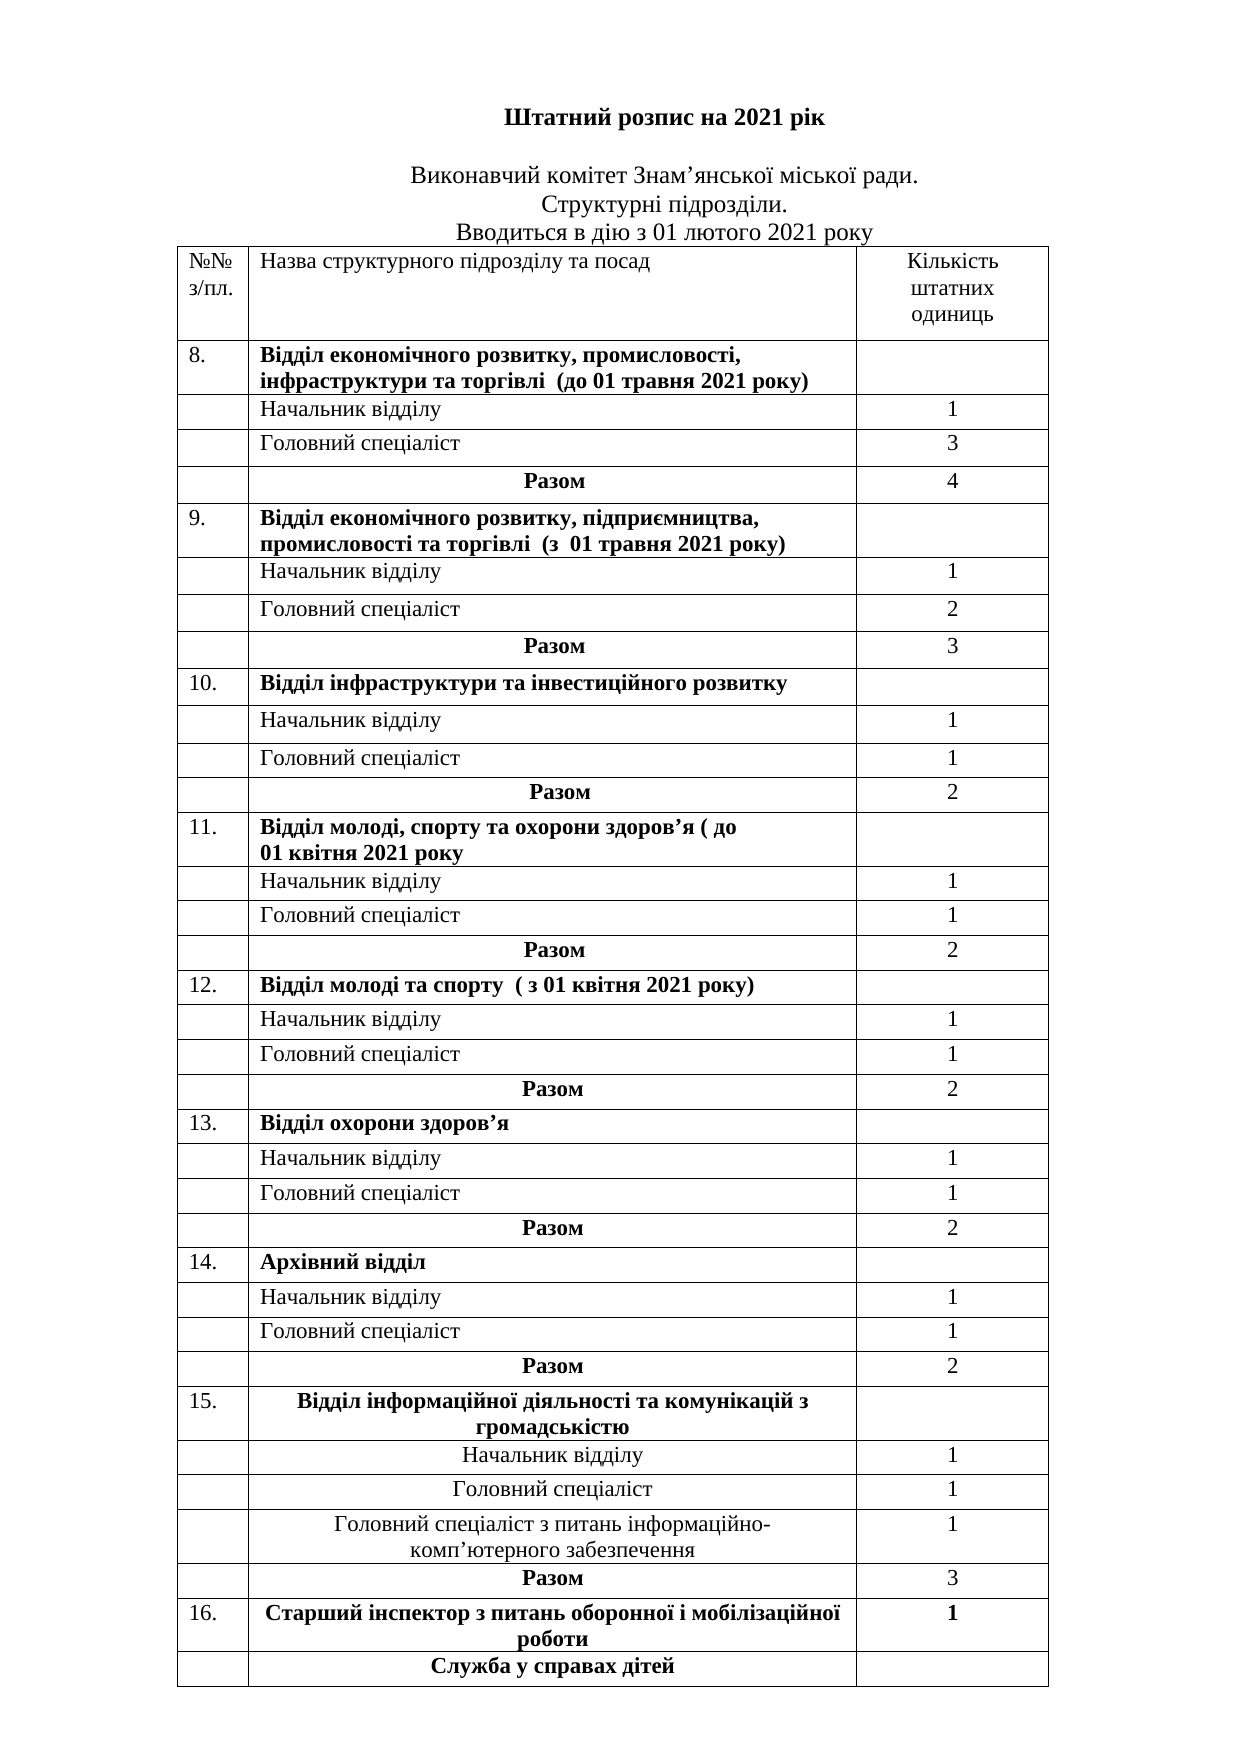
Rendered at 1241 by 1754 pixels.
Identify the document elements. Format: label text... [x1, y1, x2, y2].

table_cell 2 [857, 595, 1048, 631]
table_cell [178, 1214, 248, 1247]
table_cell [857, 1652, 1048, 1686]
table_cell [178, 558, 248, 594]
table_cell [857, 1248, 1048, 1282]
table_cell 10. [178, 669, 248, 705]
table_cell [178, 1005, 248, 1039]
table_cell Разом [249, 1214, 856, 1247]
table_cell Головний спеціаліст [249, 595, 856, 631]
table_cell Головний спеціаліст [249, 901, 856, 935]
table_cell [178, 1040, 248, 1074]
table_cell Старший інспектор з питань оборонної і мобілізаційної роботи [249, 1599, 856, 1651]
table_cell [178, 778, 248, 812]
table_cell 2 [857, 1214, 1048, 1247]
table_cell Разом [249, 1564, 856, 1597]
table_cell 9. [178, 504, 248, 557]
table_cell [857, 813, 1048, 866]
table_cell [178, 1441, 248, 1474]
table_cell [178, 706, 248, 742]
table_cell 2 [857, 778, 1048, 812]
table_cell 1 [857, 744, 1048, 777]
table_cell [178, 1652, 248, 1686]
table_cell 1 [857, 1441, 1048, 1474]
table_cell 3 [857, 430, 1048, 466]
table_cell Начальник відділу [249, 1283, 856, 1317]
table_cell 2 [857, 1075, 1048, 1108]
table_cell [178, 1179, 248, 1212]
table_cell 2 [857, 1352, 1048, 1386]
table_cell 8. [178, 341, 248, 394]
table_cell [178, 936, 248, 970]
table_cell [178, 1144, 248, 1178]
table_cell Начальник відділу [249, 867, 856, 900]
table_cell Разом [249, 778, 856, 812]
table_cell Головний спеціаліст з питань інформаційно-комп’ютерного забезпечення [249, 1510, 856, 1563]
table_cell 13. [178, 1110, 248, 1143]
table_cell [857, 341, 1048, 394]
table_cell Разом [249, 936, 856, 970]
table_cell Разом [249, 1075, 856, 1108]
table_cell Головний спеціаліст [249, 430, 856, 466]
table_cell 12. [178, 971, 248, 1004]
table_cell Головний спеціаліст [249, 744, 856, 777]
text Структурні підрозділи. [177, 189, 1152, 217]
table_cell 3 [857, 632, 1048, 668]
table_cell [178, 1283, 248, 1317]
table_cell [178, 395, 248, 428]
table_cell Архівний відділ [249, 1248, 856, 1282]
table_cell [178, 1475, 248, 1509]
table_cell 1 [857, 1510, 1048, 1563]
table_cell Начальник відділу [249, 706, 856, 742]
table_cell Начальник відділу [249, 1441, 856, 1474]
table_cell Начальник відділу [249, 1005, 856, 1039]
table_cell [178, 1510, 248, 1563]
table_cell 16. [178, 1599, 248, 1651]
table_cell [857, 504, 1048, 557]
table_cell Служба у справах дітей [249, 1652, 856, 1686]
table_cell 1 [857, 1318, 1048, 1351]
table_cell 2 [857, 936, 1048, 970]
table_cell 1 [857, 706, 1048, 742]
table_cell [178, 1564, 248, 1597]
table_cell Разом [249, 632, 856, 668]
table_cell Начальник відділу [249, 1144, 856, 1178]
table_cell [178, 744, 248, 777]
table_cell [178, 467, 248, 503]
table_cell 1 [857, 901, 1048, 935]
table_cell Головний спеціаліст [249, 1179, 856, 1212]
table_cell Відділ молоді та спорту ( з 01 квітня 2021 року) [249, 971, 856, 1004]
table_cell 11. [178, 813, 248, 866]
table_cell 1 [857, 558, 1048, 594]
table_cell Разом [249, 467, 856, 503]
table_header Кількість штатних одиниць [857, 247, 1048, 340]
table_cell 1 [857, 1283, 1048, 1317]
table_cell 1 [857, 1475, 1048, 1509]
table_cell Начальник відділу [249, 558, 856, 594]
table_cell Відділ інформаційної діяльності та комунікацій з громадськістю [249, 1387, 856, 1440]
table_cell 1 [857, 1599, 1048, 1651]
table_cell 1 [857, 1144, 1048, 1178]
table_cell Відділ охорони здоров’я [249, 1110, 856, 1143]
table_cell Головний спеціаліст [249, 1318, 856, 1351]
table_cell 3 [857, 1564, 1048, 1597]
table_cell Головний спеціаліст [249, 1040, 856, 1074]
table_cell 1 [857, 395, 1048, 428]
table_cell [857, 669, 1048, 705]
table_cell [178, 632, 248, 668]
text Вводиться в дію з 01 лютого 2021 року [177, 217, 1152, 246]
table_cell [178, 901, 248, 935]
table_cell [857, 1387, 1048, 1440]
table_cell [178, 1352, 248, 1386]
table_cell [178, 1075, 248, 1108]
table_cell Начальник відділу [249, 395, 856, 428]
table_cell Головний спеціаліст [249, 1475, 856, 1509]
text Штатний розпис на 2021 рік [177, 102, 1152, 131]
table_cell 1 [857, 867, 1048, 900]
table_cell Відділ економічного розвитку, підприємництва, промисловості та торгівлі (з 01 травня 2021 року) [249, 504, 856, 557]
text Виконавчий комітет Знам’янської міської ради. [177, 160, 1152, 189]
table_cell [857, 1110, 1048, 1143]
table_cell Відділ інфраструктури та інвестиційного розвитку [249, 669, 856, 705]
table_cell [178, 595, 248, 631]
table_cell Відділ економічного розвитку, промисловості, інфраструктури та торгівлі (до 01 травня 2021 року) [249, 341, 856, 394]
table_cell [178, 1318, 248, 1351]
table_cell 14. [178, 1248, 248, 1282]
table_cell [857, 971, 1048, 1004]
table_cell [178, 430, 248, 466]
table_cell Разом [249, 1352, 856, 1386]
table_header Назва структурного підрозділу та посад [249, 247, 856, 340]
table_cell 1 [857, 1040, 1048, 1074]
table_cell 4 [857, 467, 1048, 503]
table_cell 1 [857, 1005, 1048, 1039]
table_cell Відділ молоді, спорту та охорони здоров’я ( до 01 квітня 2021 року [249, 813, 856, 866]
table_cell 1 [857, 1179, 1048, 1212]
table_cell [178, 867, 248, 900]
table_cell 15. [178, 1387, 248, 1440]
table_header №№ з/пл. [178, 247, 248, 340]
